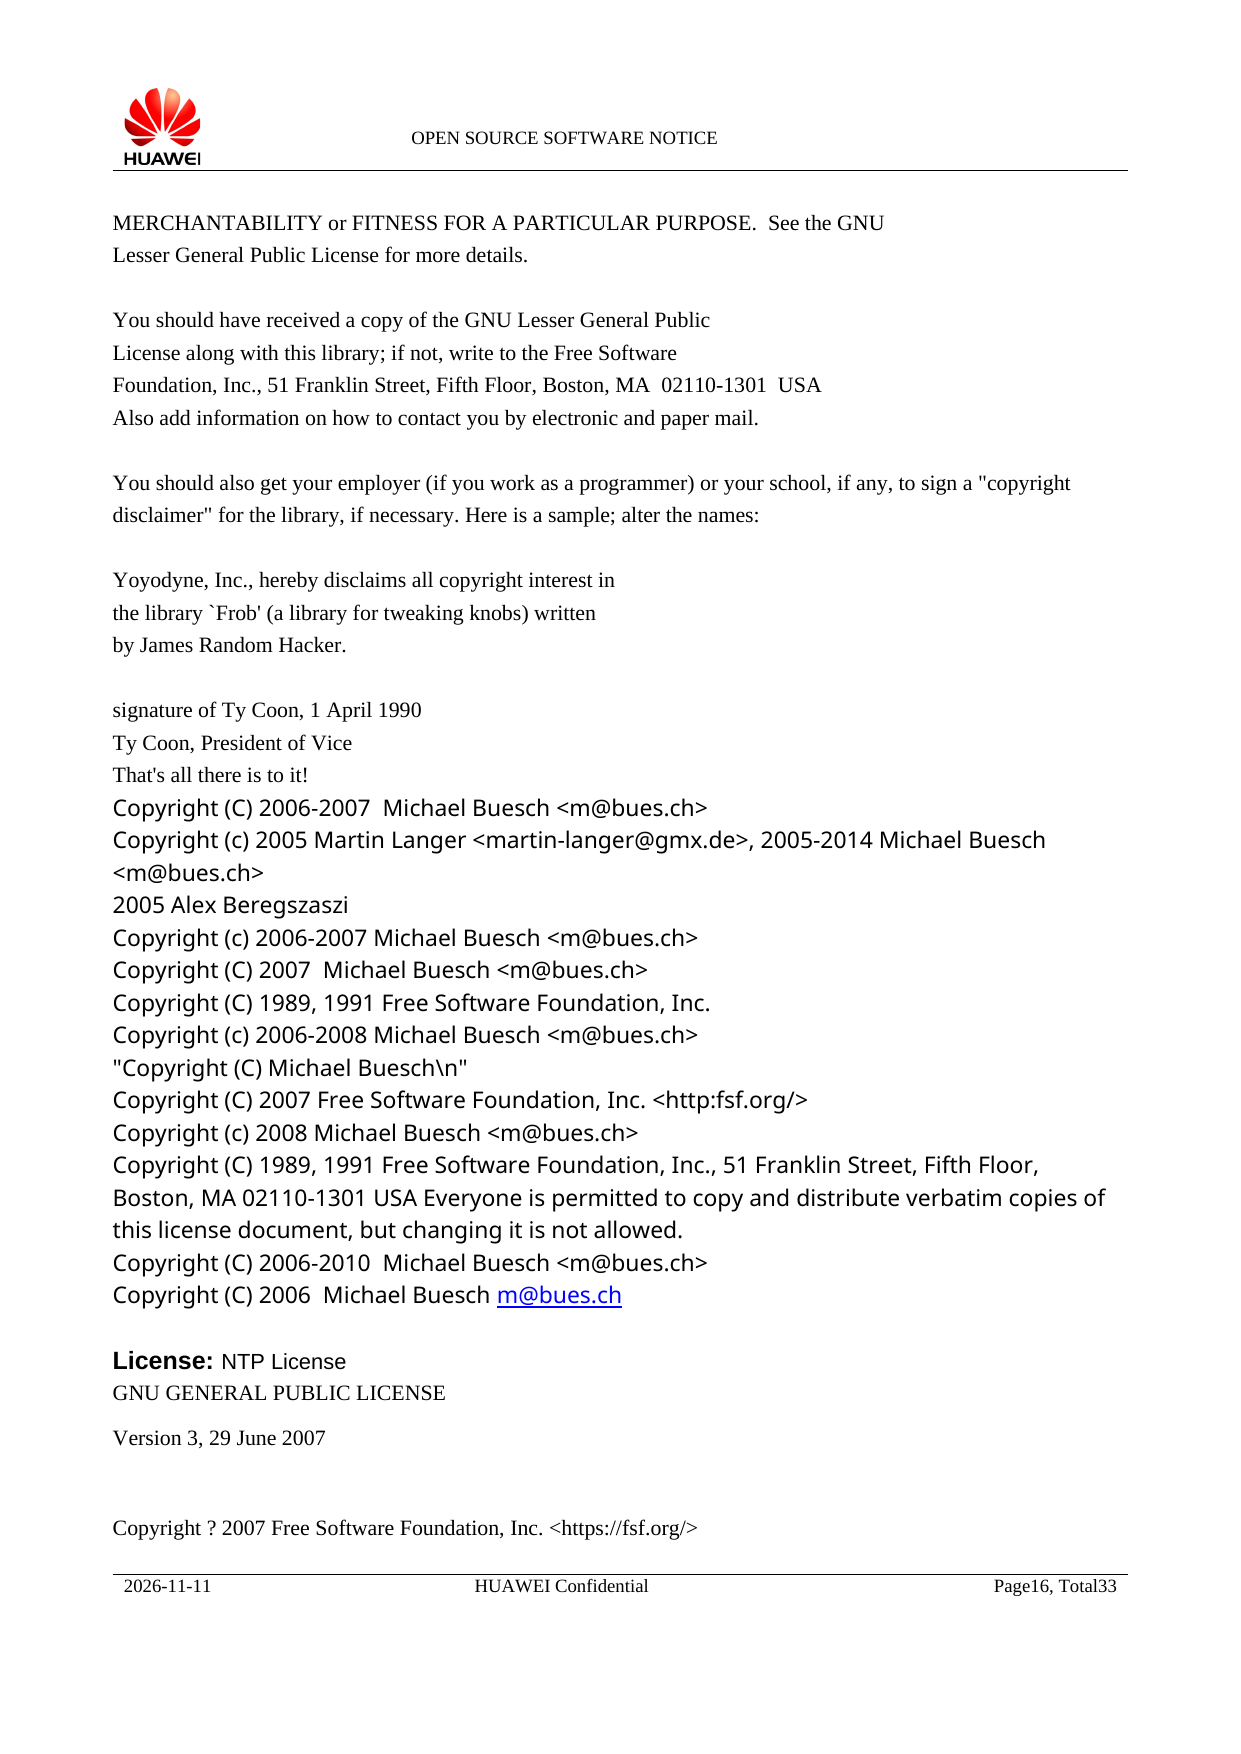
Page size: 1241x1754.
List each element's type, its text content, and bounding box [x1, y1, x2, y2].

text Copyright (c) 2005 Martin Langer <martin-langer@gmx.de>, 2005-2014 Michael Buesch <m@bues.ch> [112, 824, 1128, 889]
text Copyright (c) 2006-2007 Michael Buesch <m@bues.ch> [112, 921, 1128, 954]
text Copyright (C) 1989, 1991 Free Software Foundation, Inc., 51 Franklin Street, Fifth Floor, Boston, MA 02110-1301 USA Everyone is permitted to copy and distribute verbatim copies of this license document, but changing it is not allowed. [112, 1149, 1128, 1246]
text Copyright (C) 2006-2010 Michael Buesch <m@bues.ch> [112, 1246, 1128, 1279]
text 2005 Alex Beregszaszi [112, 889, 1128, 921]
text Copyright (C) 2006-2007 Michael Buesch <m@bues.ch> [112, 791, 1128, 824]
text GNU GENERAL PUBLIC LICENSE [112, 1376, 1128, 1409]
text Copyright (c) 2008 Michael Buesch <m@bues.ch> [112, 1116, 1128, 1149]
text License: NTP License [112, 1344, 1128, 1376]
text Copyright (c) 2006-2008 Michael Buesch <m@bues.ch> [112, 1019, 1128, 1051]
text Copyright ? 2007 Free Software Foundation, Inc. <https://fsf.org/> [112, 1512, 1128, 1544]
text "Copyright (C) Michael Buesch\n" [112, 1051, 1128, 1084]
picture [124, 88, 201, 165]
text Version 3, 29 June 2007 [112, 1421, 1128, 1454]
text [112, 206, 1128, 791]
text Copyright (C) 2006 Michael Buesch m@bues.ch [112, 1279, 1128, 1311]
text Copyright (C) 1989, 1991 Free Software Foundation, Inc. [112, 986, 1128, 1019]
text Copyright (C) 2007 Free Software Foundation, Inc. <http:fsf.org/> [112, 1084, 1128, 1116]
text Copyright (C) 2007 Michael Buesch <m@bues.ch> [112, 954, 1128, 986]
